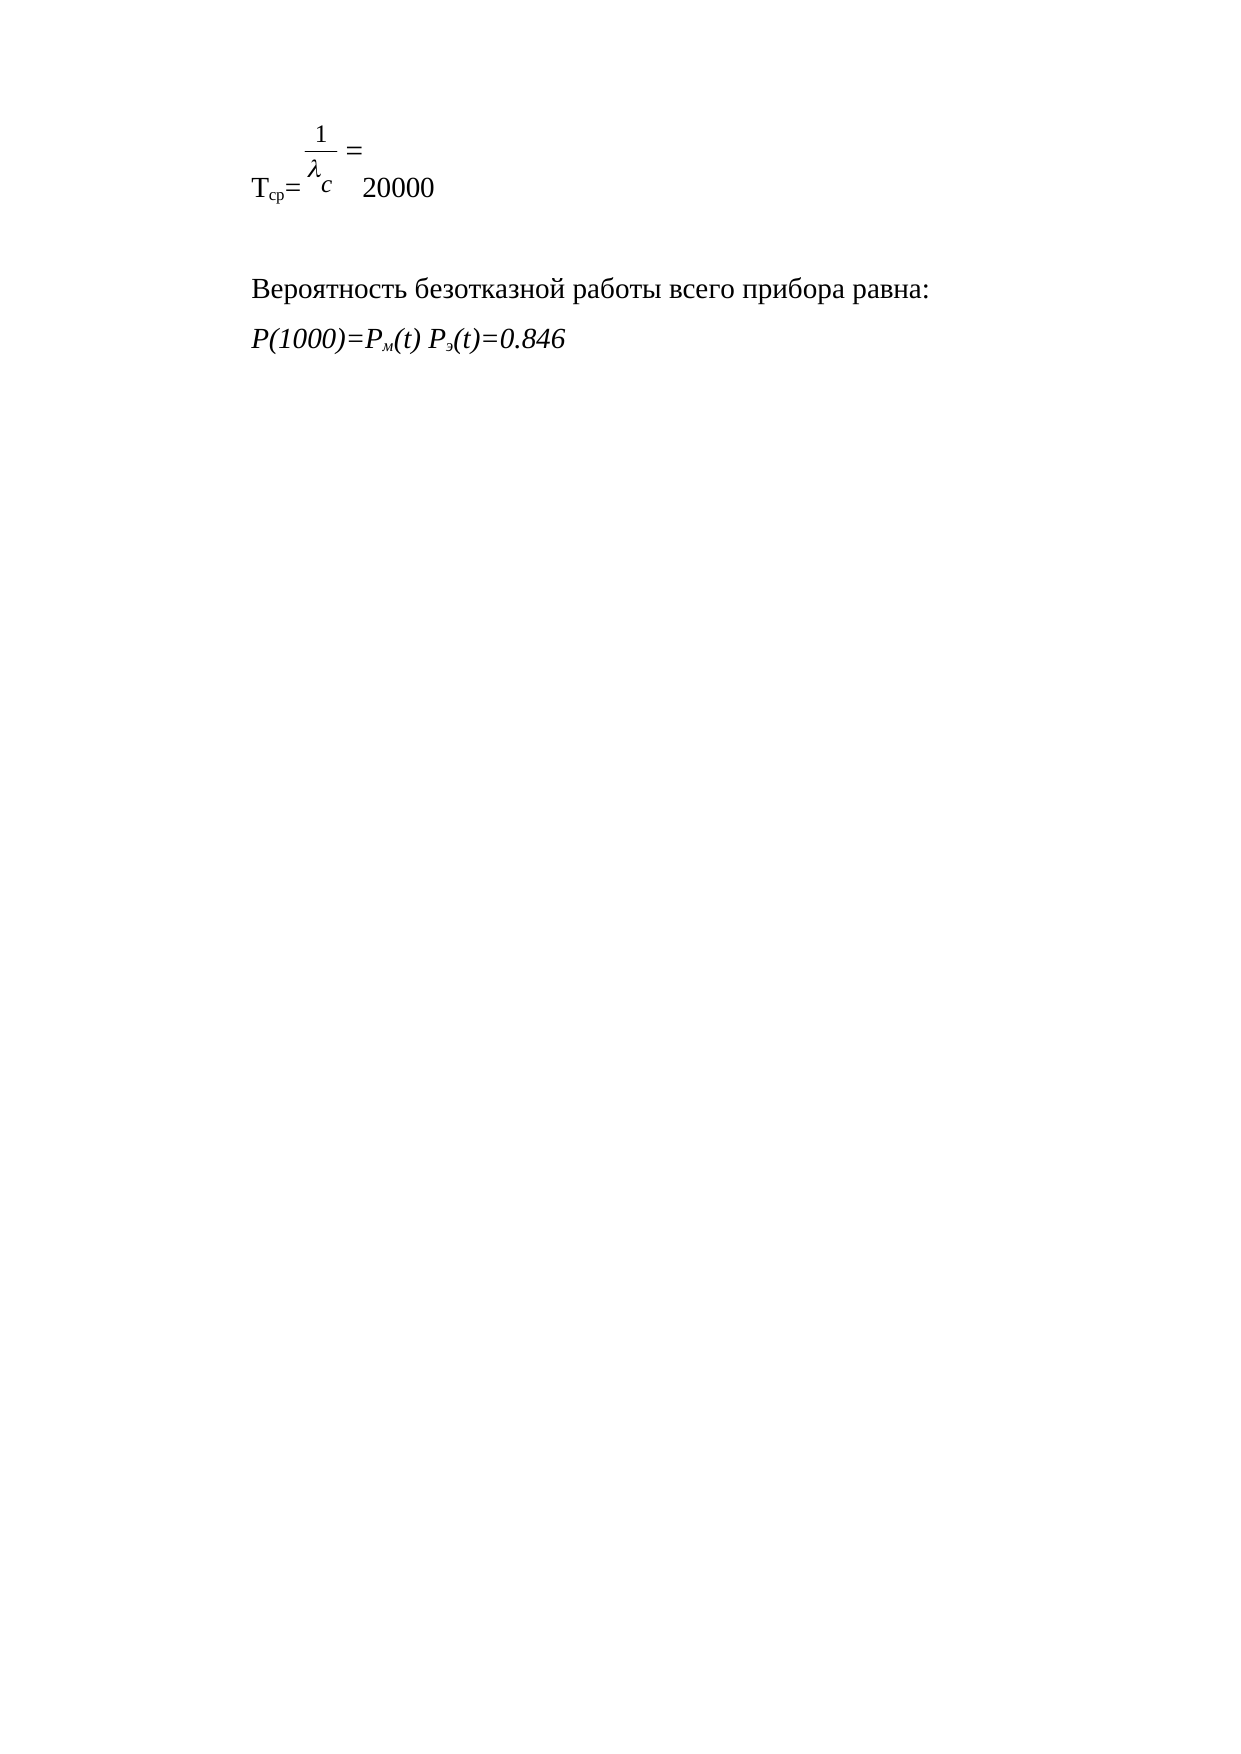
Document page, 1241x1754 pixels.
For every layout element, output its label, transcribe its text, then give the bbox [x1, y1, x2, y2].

text Тср=20000 [177, 118, 1152, 204]
text Вероятность безотказной работы всего прибора равна: [177, 271, 1152, 305]
text P(1000)=Pм(t) Pэ(t)=0.846 [177, 322, 1152, 355]
